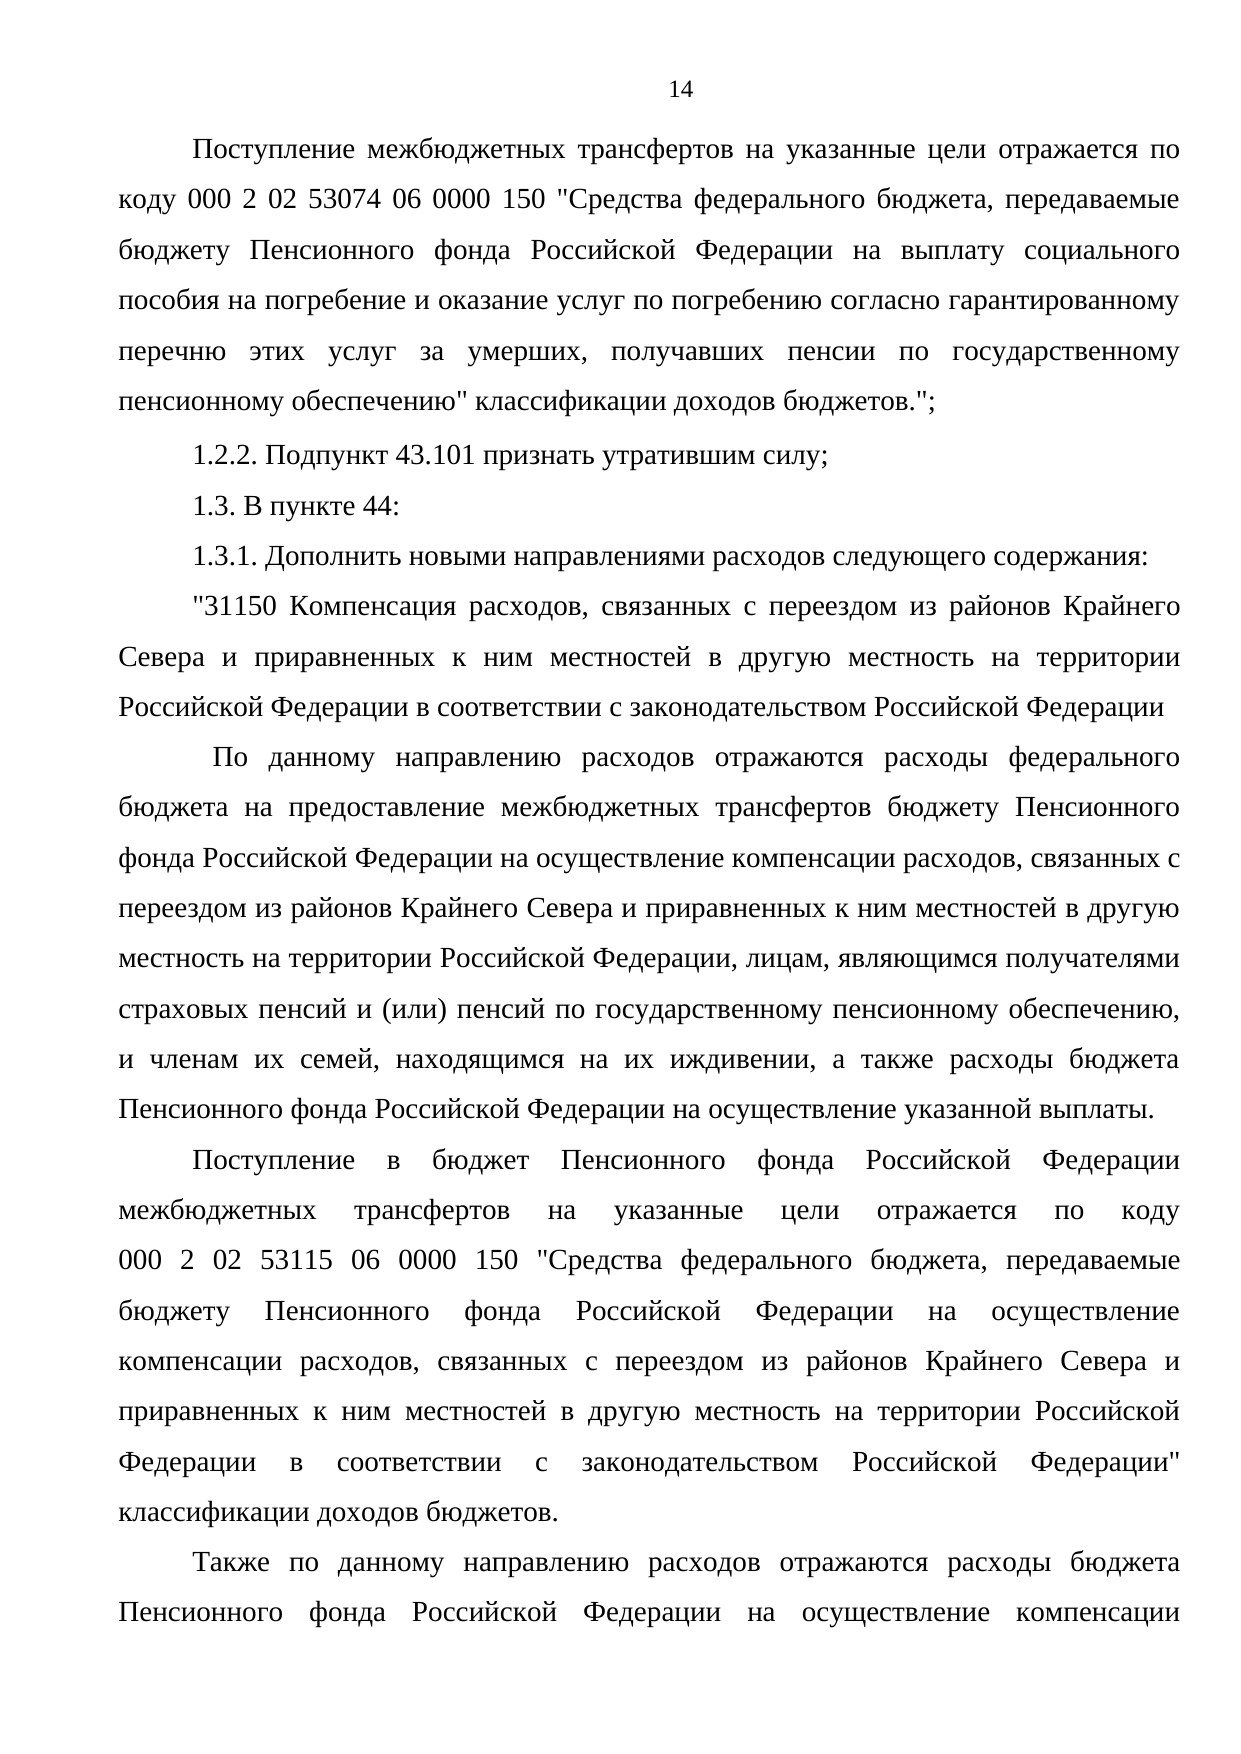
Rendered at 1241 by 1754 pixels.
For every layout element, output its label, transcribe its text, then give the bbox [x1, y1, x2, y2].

text Поступление в бюджет Пенсионного фонда Российской Федерации межбюджетных трансфертов на указанные цели отражается по коду 000 2 02 53115 06 0000 150 "Средства федерального бюджета, передаваемые бюджету Пенсионного фонда Российской Федерации на осуществление компенсации расходов, связанных с переездом из районов Крайнего Севера и приравненных к ним местностей в другую местность на территории Российской Федерации в соответствии с законодательством Российской Федерации" классификации доходов бюджетов. [118, 1142, 1181, 1527]
text Поступление межбюджетных трансфертов на указанные цели отражается по коду 000 2 02 53074 06 0000 150 "Средства федерального бюджета, передаваемые бюджету Пенсионного фонда Российской Федерации на выплату социального пособия на погребение и оказание услуг по погребению согласно гарантированному перечню этих услуг за умерших, получавших пенсии по государственному пенсионному обеспечению" классификации доходов бюджетов."; [118, 131, 1181, 416]
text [118, 1544, 1181, 1628]
text 1.3.1. Дополнить новыми направлениями расходов следующего содержания: [118, 538, 1181, 572]
text 1.2.2. Подпункт 43.101 признать утратившим силу; [118, 437, 1181, 471]
text 1.3. В пункте 44: [118, 488, 1181, 521]
text По данному направлению расходов отражаются расходы федерального бюджета на предоставление межбюджетных трансфертов бюджету Пенсионного фонда Российской Федерации на осуществление компенсации расходов, связанных с переездом из районов Крайнего Севера и приравненных к ним местностей в другую местность на территории Российской Федерации, лицам, являющимся получателями страховых пенсий и (или) пенсий по государственному пенсионному обеспечению, и членам их семей, находящимся на их иждивении, а также расходы бюджета Пенсионного фонда Российской Федерации на осуществление указанной выплаты. [118, 739, 1181, 1125]
text "31150 Компенсация расходов, связанных с переездом из районов Крайнего Севера и приравненных к ним местностей в другую местность на территории Российской Федерации в соответствии с законодательством Российской Федерации [118, 588, 1181, 722]
